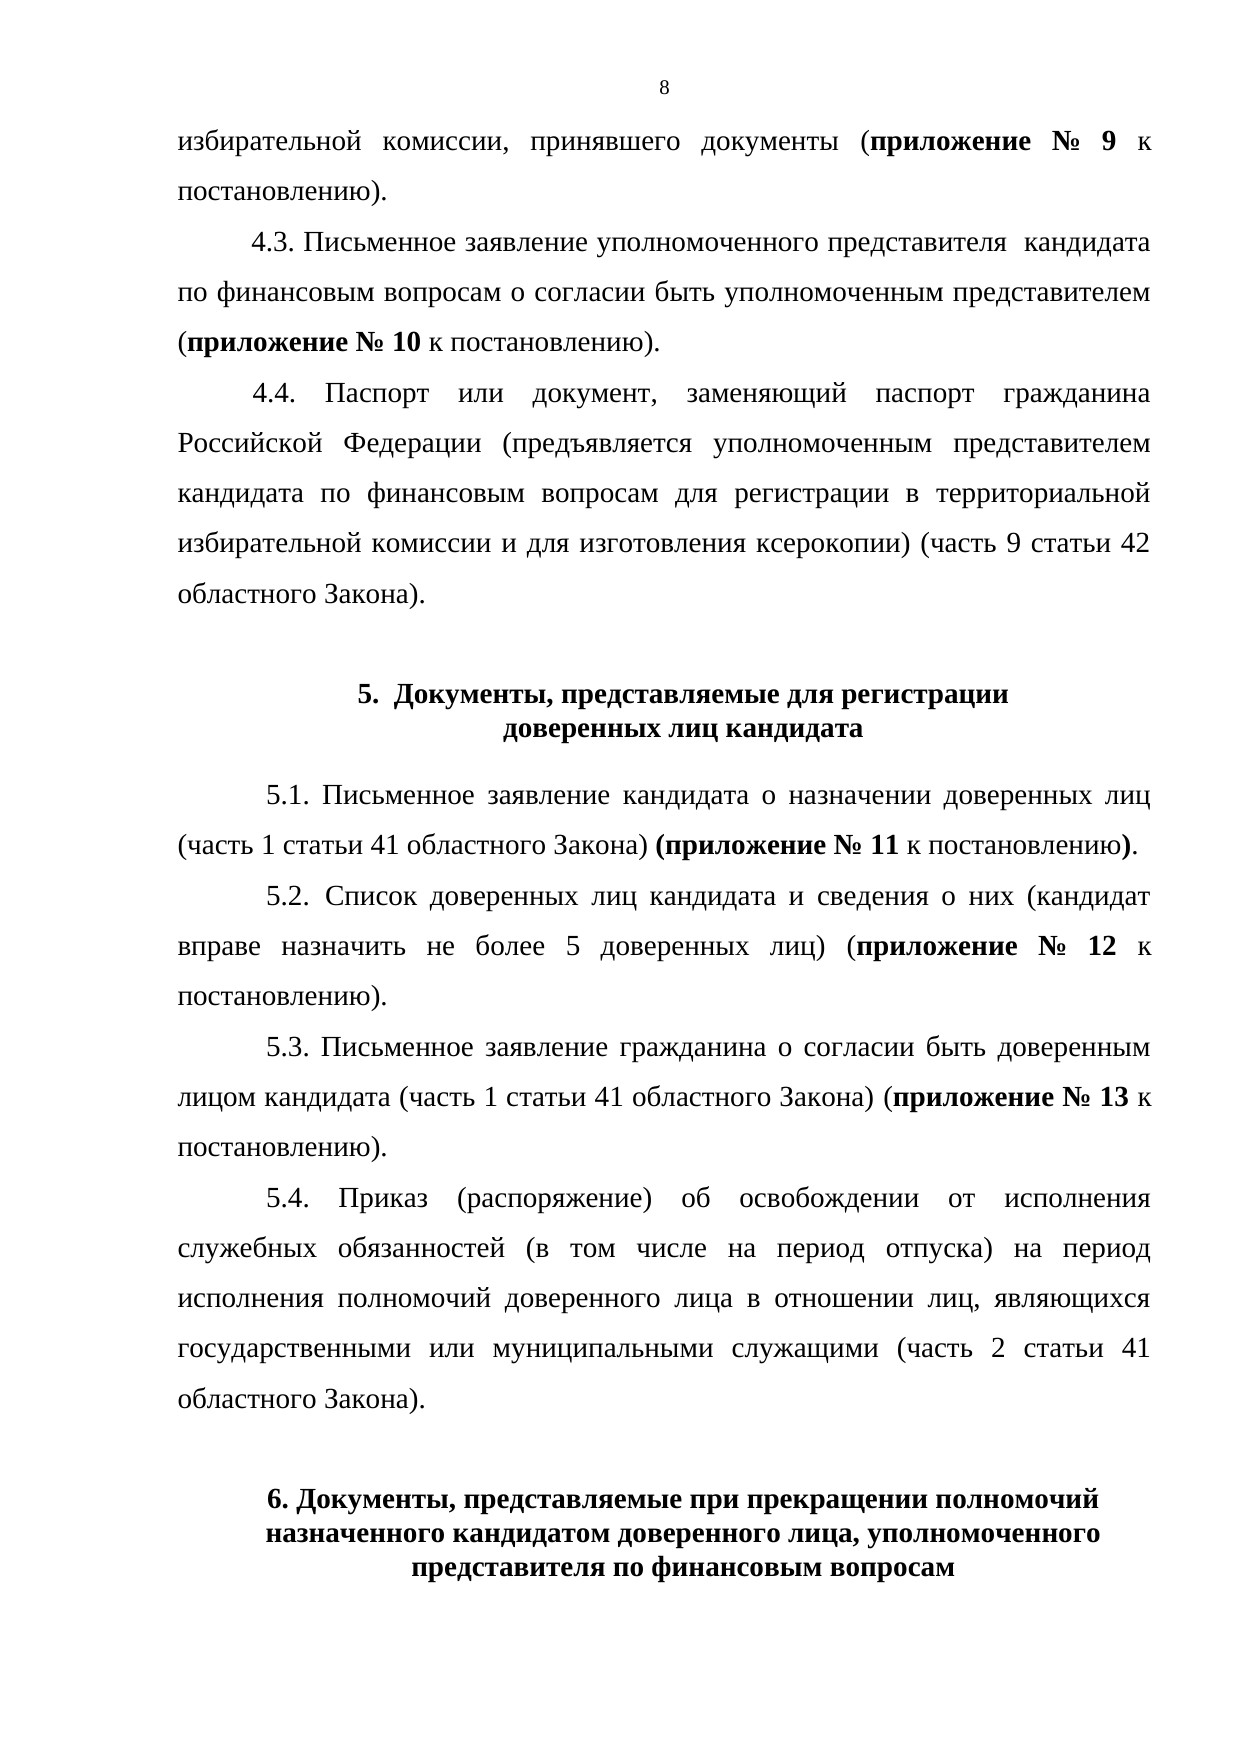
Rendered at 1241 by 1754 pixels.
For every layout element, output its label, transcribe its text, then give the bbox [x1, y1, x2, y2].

text 5. Документы, представляемые для регистрации [177, 677, 1152, 710]
text 4.3. Письменное заявление уполномоченного представителя кандидата по финансовым вопросам о согласии быть уполномоченным представителем (приложение № 10 к постановлению). [177, 224, 1152, 358]
text 5.1. Письменное заявление кандидата о назначении доверенных лиц (часть 1 статьи 41 областного Закона) (приложение № 11 к постановлению). [177, 777, 1152, 861]
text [177, 123, 1152, 207]
text 5.3. Письменное заявление гражданина о согласии быть доверенным лицом кандидата (часть 1 статьи 41 областного Закона) (приложение № 13 к постановлению). [177, 1029, 1152, 1163]
text 5.4. Приказ (распоряжение) об освобождении от исполнения служебных обязанностей (в том числе на период отпуска) на период исполнения полномочий доверенного лица в отношении лиц, являющихся государственными или муниципальными служащими (часть 2 статьи 41 областного Закона). [177, 1180, 1152, 1414]
text 6. Документы, представляемые при прекращении полномочий назначенного кандидатом доверенного лица, уполномоченного представителя по финансовым вопросам [215, 1482, 1152, 1582]
text 5.2. Список доверенных лиц кандидата и сведения о них (кандидат вправе назначить не более 5 доверенных лиц) (приложение № 12 к постановлению). [177, 878, 1152, 1012]
text 4.4. Паспорт или документ, заменяющий паспорт гражданина Российской Федерации (предъявляется уполномоченным представителем кандидата по финансовым вопросам для регистрации в территориальной избирательной комиссии и для изготовления ксерокопии) (часть 9 статьи 42 областного Закона). [177, 375, 1152, 609]
text доверенных лиц кандидата [177, 710, 1152, 744]
